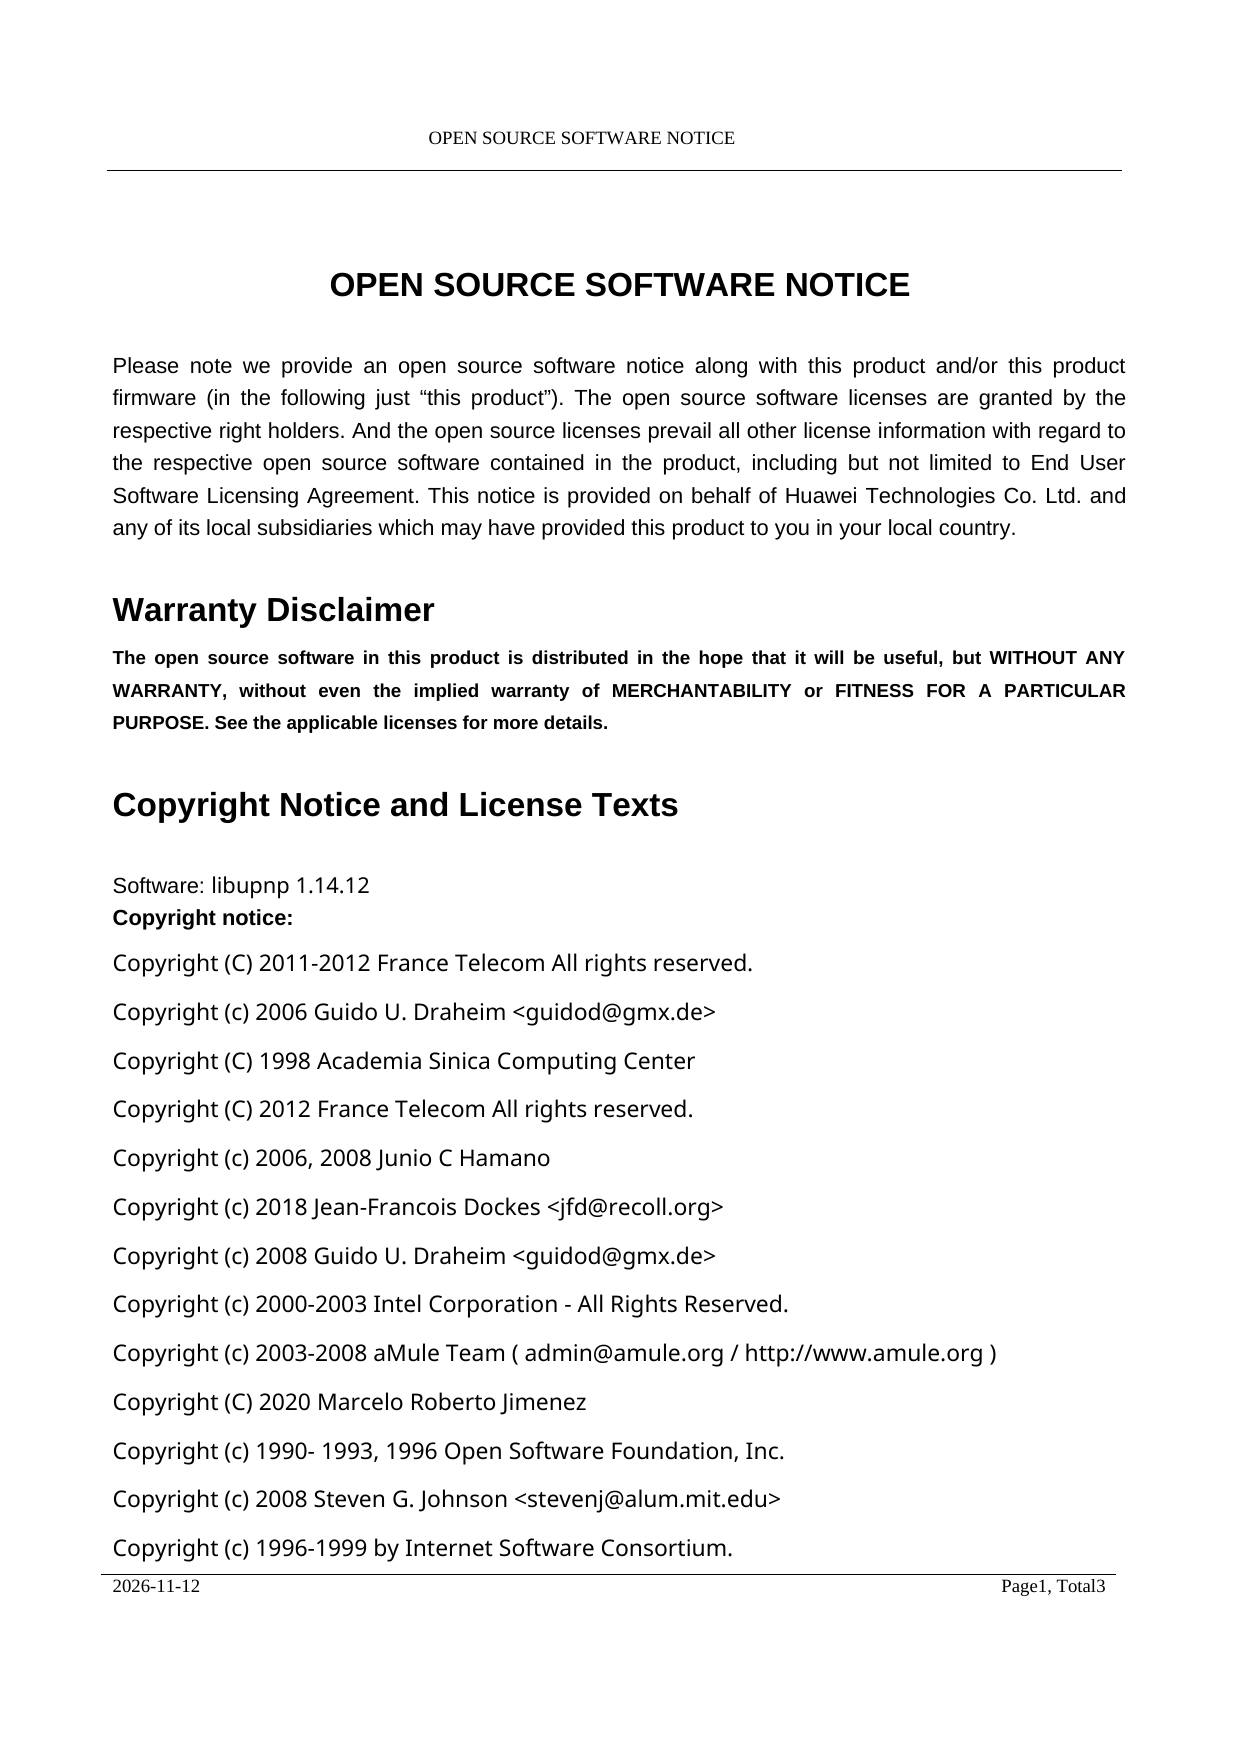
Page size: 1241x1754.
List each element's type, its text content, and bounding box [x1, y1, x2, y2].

text Please note we provide an open source software notice along with this product and/or this product firmware (in the following just “this product”). The open source software licenses are granted by the respective right holders. And the open source licenses prevail all other license information with regard to the respective open source software contained in the product, including but not limited to End User Software Licensing Agreement. This notice is provided on behalf of Huawei Technologies Co. Ltd. and any of its local subsidiaries which may have provided this product to you in your local country. [112, 349, 1128, 544]
text Copyright notice: [112, 901, 1128, 934]
text The open source software in this product is distributed in the hope that it will be useful, but WITHOUT ANY WARRANTY, without even the implied warranty of MERCHANTABILITY or FITNESS FOR A PARTICULAR PURPOSE. See the applicable licenses for more details. [112, 641, 1128, 739]
text OPEN SOURCE SOFTWARE NOTICE [112, 251, 1128, 316]
text Copyright Notice and License Texts [112, 771, 1128, 836]
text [112, 947, 1128, 1564]
text Warranty Disclaimer [112, 576, 1128, 641]
text Software: libupnp 1.14.12 [112, 869, 1128, 901]
